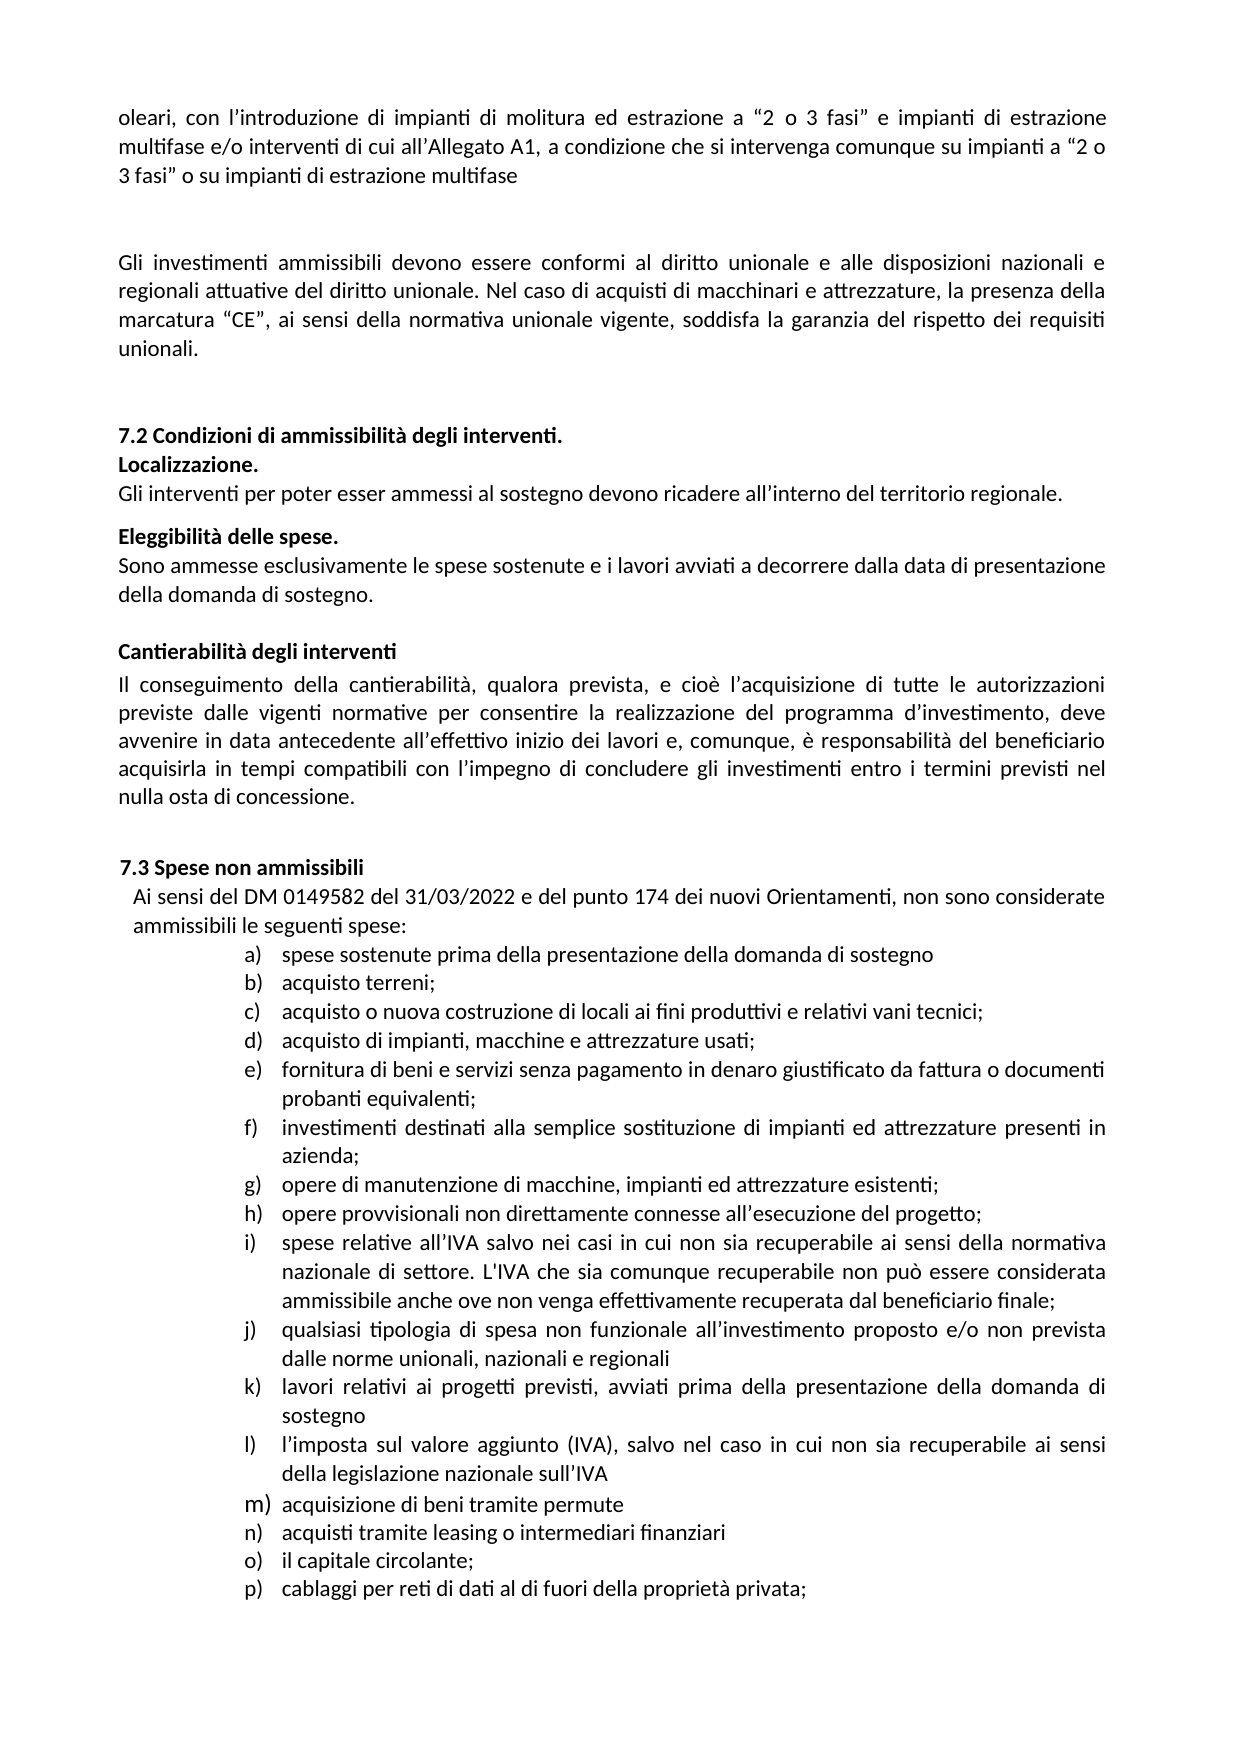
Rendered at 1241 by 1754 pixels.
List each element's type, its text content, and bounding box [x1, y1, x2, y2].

list qualsiasi tipologia di spesa non funzionale all’investimento proposto e/o non prevista dalle norme unionali, nazionali e regionali [244, 1315, 1107, 1372]
list acquisizione di beni tramite permute [244, 1488, 1107, 1518]
text Ai sensi del DM 0149582 del 31/03/2022 e del punto 174 dei nuovi Orientamenti, non sono considerate ammissibili le seguenti spese: [133, 882, 1107, 939]
list acquisto o nuova costruzione di locali ai fini produttivi e relativi vani tecnici; [244, 997, 1107, 1025]
list il capitale circolante; [244, 1546, 1107, 1574]
list acquisti tramite leasing o intermediari finanziari [244, 1518, 1107, 1546]
text 7.2 Condizioni di ammissibilità degli interventi. [118, 421, 1107, 449]
list opere provvisionali non direttamente connesse all’esecuzione del progetto; [244, 1199, 1107, 1227]
text Eleggibilità delle spese. [118, 522, 1107, 550]
text Il conseguimento della cantierabilità, qualora prevista, e cioè l’acquisizione di tutte le autorizzazioni previste dalle vigenti normative per consentire la realizzazione del programma d’investimento, deve avvenire in data antecedente all’effettivo inizio dei lavori e, comunque, è responsabilità del beneficiario acquisirla in tempi compatibili con l’impegno di concludere gli investimenti entro i termini previsti nel nulla osta di concessione. [118, 670, 1107, 810]
text Sono ammesse esclusivamente le spese sostenute e i lavori avviati a decorrere dalla data di presentazione della domanda di sostegno. [118, 551, 1107, 608]
list opere di manutenzione di macchine, impianti ed attrezzature esistenti; [244, 1171, 1107, 1198]
list fornitura di beni e servizi senza pagamento in denaro giustificato da fattura o documenti probanti equivalenti; [244, 1055, 1107, 1112]
list acquisto di impianti, macchine e attrezzature usati; [244, 1026, 1107, 1054]
list lavori relativi ai progetti previsti, avviati prima della presentazione della domanda di sostegno [244, 1372, 1107, 1429]
list acquisto terreni; [244, 968, 1107, 997]
text Cantierabilità degli interventi [93, 637, 1107, 666]
list spese sostenute prima della presentazione della domanda di sostegno [244, 940, 1107, 968]
text Gli investimenti ammissibili devono essere conformi al diritto unionale e alle disposizioni nazionali e regionali attuative del diritto unionale. Nel caso di acquisti di macchinari e attrezzature, la presenza della marcatura “CE”, ai sensi della normativa unionale vigente, soddisfa la garanzia del rispetto dei requisiti unionali. [118, 248, 1107, 362]
list l’imposta sul valore aggiunto (IVA), salvo nel caso in cui non sia recuperabile ai sensi della legislazione nazionale sull’IVA [244, 1430, 1107, 1487]
text 7.3 Spese non ammissibili [119, 853, 1107, 881]
list cablaggi per reti di dati al di fuori della proprietà privata; [244, 1574, 1107, 1602]
list spese relative all’IVA salvo nei casi in cui non sia recuperabile ai sensi della normativa nazionale di settore. L'IVA che sia comunque recuperabile non può essere considerata ammissibile anche ove non venga effettivamente recuperata dal beneficiario finale; [244, 1228, 1107, 1314]
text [118, 103, 1107, 189]
text Localizzazione. [118, 450, 1107, 478]
list investimenti destinati alla semplice sostituzione di impianti ed attrezzature presenti in azienda; [244, 1113, 1107, 1170]
text Gli interventi per poter esser ammessi al sostegno devono ricadere all’interno del territorio regionale. [118, 479, 1107, 507]
